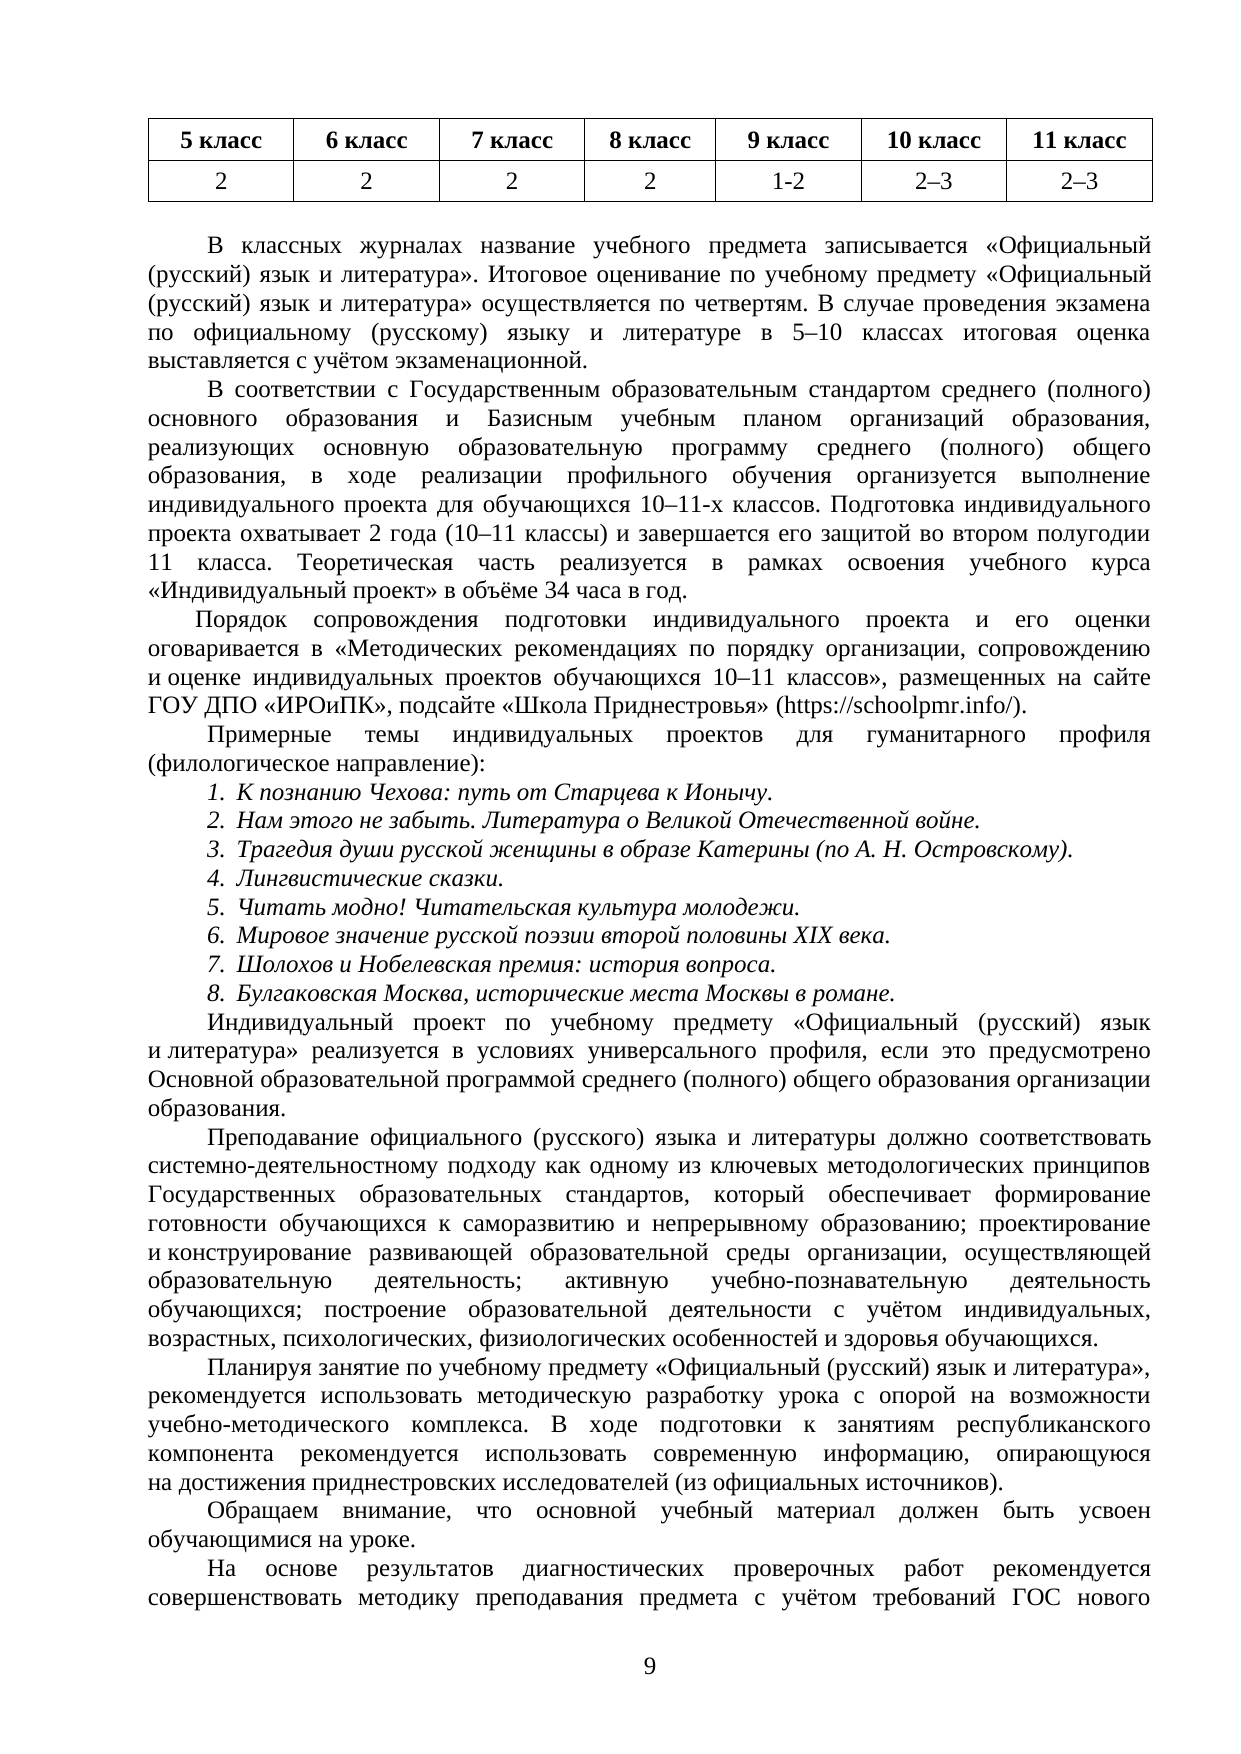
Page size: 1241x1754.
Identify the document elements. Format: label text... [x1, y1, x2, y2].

text Планируя занятие по учебному предмету «Официальный (русский) язык и литература», рекомендуется использовать методическую разработку урока с опорой на возможности учебно-методического комплекса. В ходе подготовки к занятиям республиканского компонента рекомендуется использовать современную информацию, опирающуюся на достижения приднестровских исследователей (из официальных источников). [148, 1352, 1152, 1496]
text Преподавание официального (русского) языка и литературы должно соответствовать системно-деятельностному подходу как одному из ключевых методологических принципов Государственных образовательных стандартов, который обеспечивает формирование готовности обучающихся к саморазвитию и непрерывному образованию; проектирование и конструирование развивающей образовательной среды организации, осуществляющей образовательную деятельность; активную учебно-познавательную деятельность обучающихся; построение образовательной деятельности с учётом индивидуальных, возрастных, психологических, физиологических особенностей и здоровья обучающихся. [148, 1122, 1152, 1352]
list К познанию Чехова: путь от Старцева к Ионычу. [148, 777, 1152, 806]
list Лингвистические сказки. [148, 863, 1152, 892]
list Читать модно! Читательская культура молодежи. [148, 892, 1152, 921]
list Шолохов и Нобелевская премия: история вопроса. [148, 949, 1152, 978]
table_cell 5 класс [149, 119, 293, 159]
table_cell 6 класс [294, 119, 439, 159]
table_cell 2 [294, 161, 439, 201]
table_cell 2 [440, 161, 584, 201]
table_cell 11 класс [1007, 119, 1152, 159]
table_cell 2 [149, 161, 293, 201]
list Нам этого не забыть. Литература о Великой Отечественной войне. [148, 806, 1152, 834]
list Индивидуальный проект по учебному предмету «Официальный (русский) язык и литература» реализуется в условиях универсального профиля, если это предусмотрено Основной образовательной программой среднего (полного) общего образования организации образования. [148, 1007, 1152, 1122]
table_cell 10 класс [862, 119, 1006, 159]
text В соответствии с Государственным образовательным стандартом среднего (полного) основного образования и Базисным учебным планом организаций образования, реализующих основную образовательную программу среднего (полного) общего образования, в ходе реализации профильного обучения организуется выполнение индивидуального проекта для обучающихся 10–11-х классов. Подготовка индивидуального проекта охватывает 2 года (10–11 классы) и завершается его защитой во втором полугодии 11 класса. Теоретическая часть реализуется в рамках освоения учебного курса «Индивидуальный проект» в объёме 34 часа в год. [148, 374, 1152, 604]
list Мировое значение русской поэзии второй половины ХIX века. [148, 921, 1152, 949]
table_cell 2–3 [862, 161, 1006, 201]
table_cell 1-2 [716, 161, 861, 201]
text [148, 1553, 1152, 1611]
text Порядок сопровождения подготовки индивидуального проекта и его оценки оговаривается в «Методических рекомендациях по порядку организации, сопровождению и оценке индивидуальных проектов обучающихся 10–11 классов», размещенных на сайте ГОУ ДПО «ИРОиПК», подсайте «Школа Приднестровья» (https://schoolpmr.info/). [148, 604, 1152, 719]
text Примерные темы индивидуальных проектов для гуманитарного профиля (филологическое направление): [148, 719, 1152, 777]
table_cell 2 [585, 161, 715, 201]
list В классных журналах название учебного предмета записывается «Официальный (русский) язык и литература». Итоговое оценивание по учебному предмету «Официальный (русский) язык и литература» осуществляется по четвертям. В случае проведения экзамена по официальному (русскому) языку и литературе в 5–10 классах итоговая оценка выставляется с учётом экзаменационной. [148, 231, 1152, 374]
list Булгаковская Москва, исторические места Москвы в романе. [148, 978, 1152, 1007]
text Обращаем внимание, что основной учебный материал должен быть усвоен обучающимися на уроке. [148, 1496, 1152, 1553]
table_cell 8 класс [585, 119, 715, 159]
list Трагедия души русской женщины в образе Катерины (по А. Н. Островскому). [148, 834, 1152, 863]
table_cell 7 класс [440, 119, 584, 159]
table_cell 2–3 [1007, 161, 1152, 201]
table_cell 9 класс [716, 119, 861, 159]
